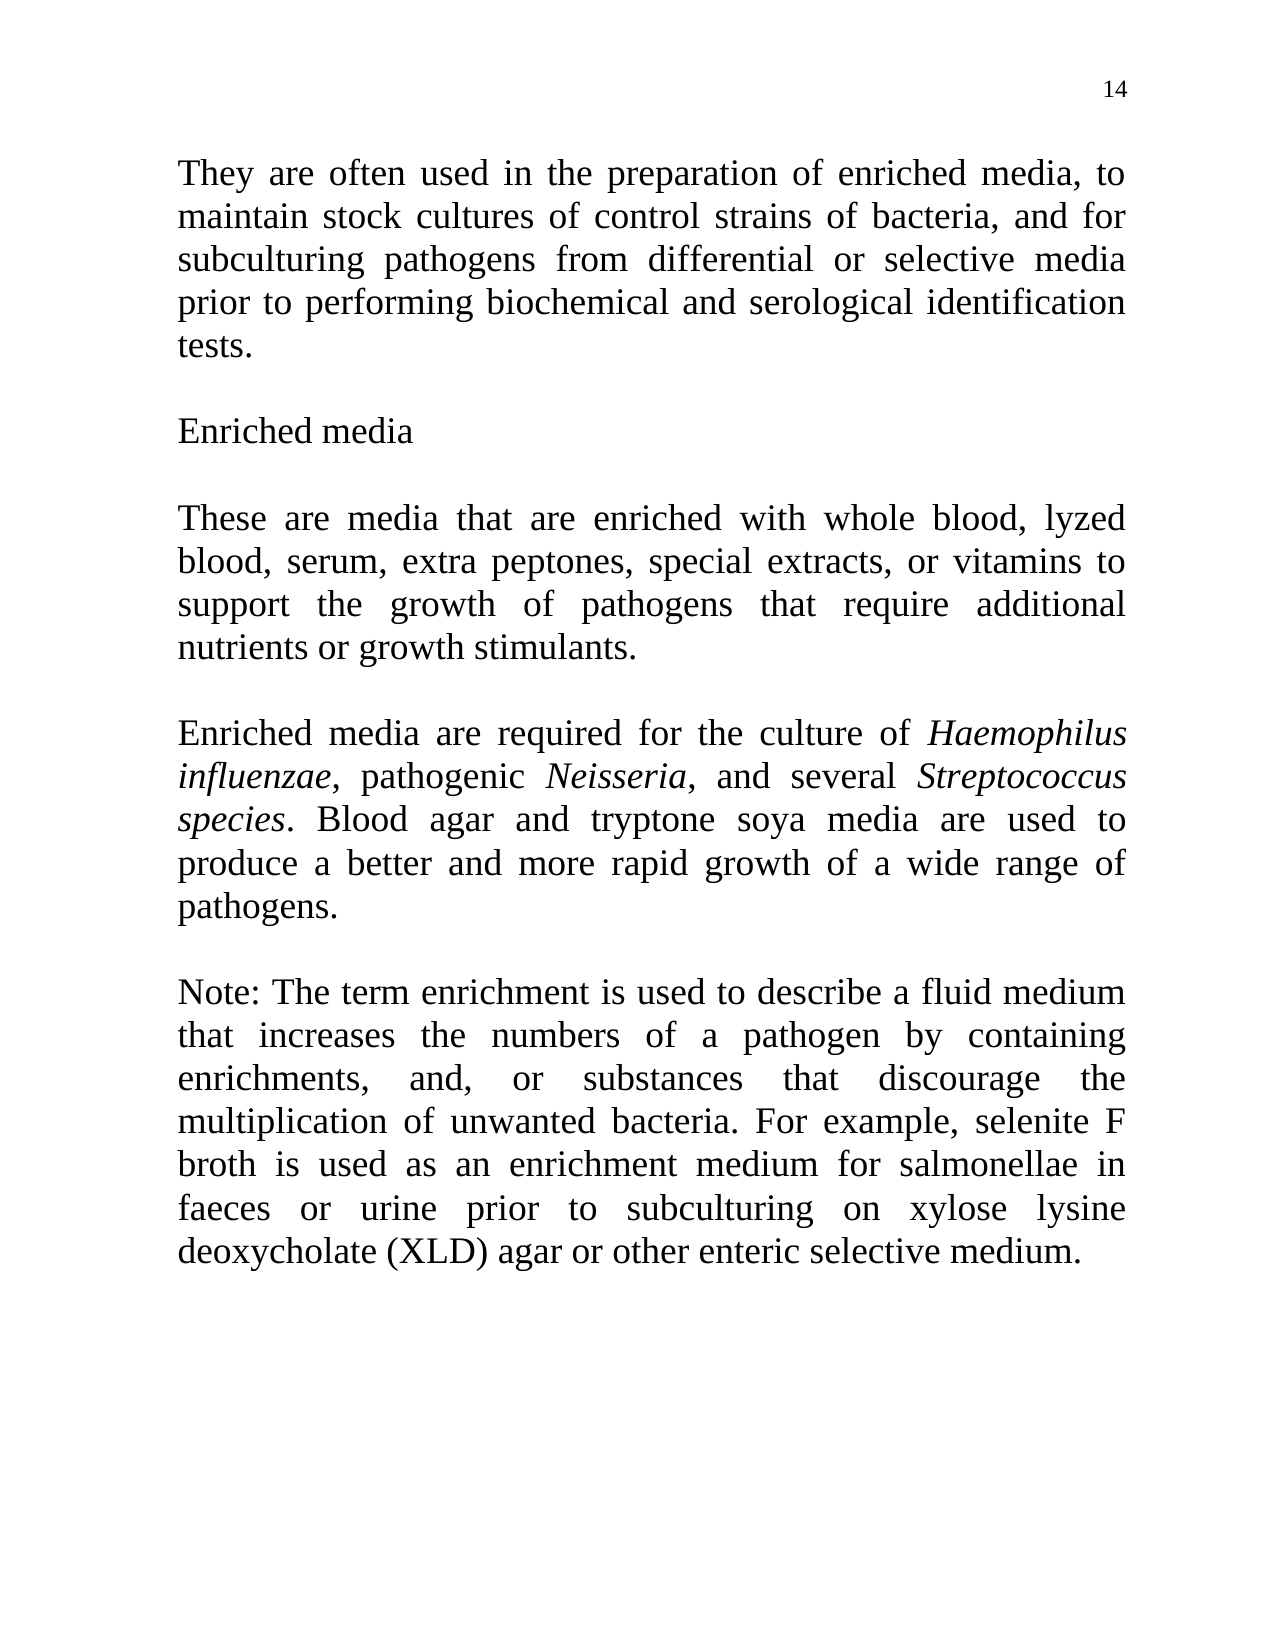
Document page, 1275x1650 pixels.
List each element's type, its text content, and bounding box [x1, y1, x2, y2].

text Note: The term enrichment is used to describe a fluid medium that increases the numbers of a pathogen by containing enrichments, and, or substances that discourage the multiplication of unwanted bacteria. For example, selenite F broth is used as an enrichment medium for salmonellae in faeces or urine prior to subculturing on xylose lysine deoxycholate (XLD) agar or other enteric selective medium. [177, 969, 1127, 1271]
text They are often used in the preparation of enriched media, to maintain stock cultures of control strains of bacteria, and for subculturing pathogens from differential or selective media prior to performing biochemical and serological identification tests. [177, 150, 1127, 366]
text Enriched media [177, 409, 1127, 452]
text Enriched media are required for the culture of Haemophilus influenzae, pathogenic Neisseria, and several Streptococcus species. Blood agar and tryptone soya media are used to produce a better and more rapid growth of a wide range of pathogens. [177, 711, 1127, 926]
text These are media that are enriched with whole blood, lyzed blood, serum, extra peptones, special extracts, or vitamins to support the growth of pathogens that require additional nutrients or growth stimulants. [177, 495, 1127, 667]
